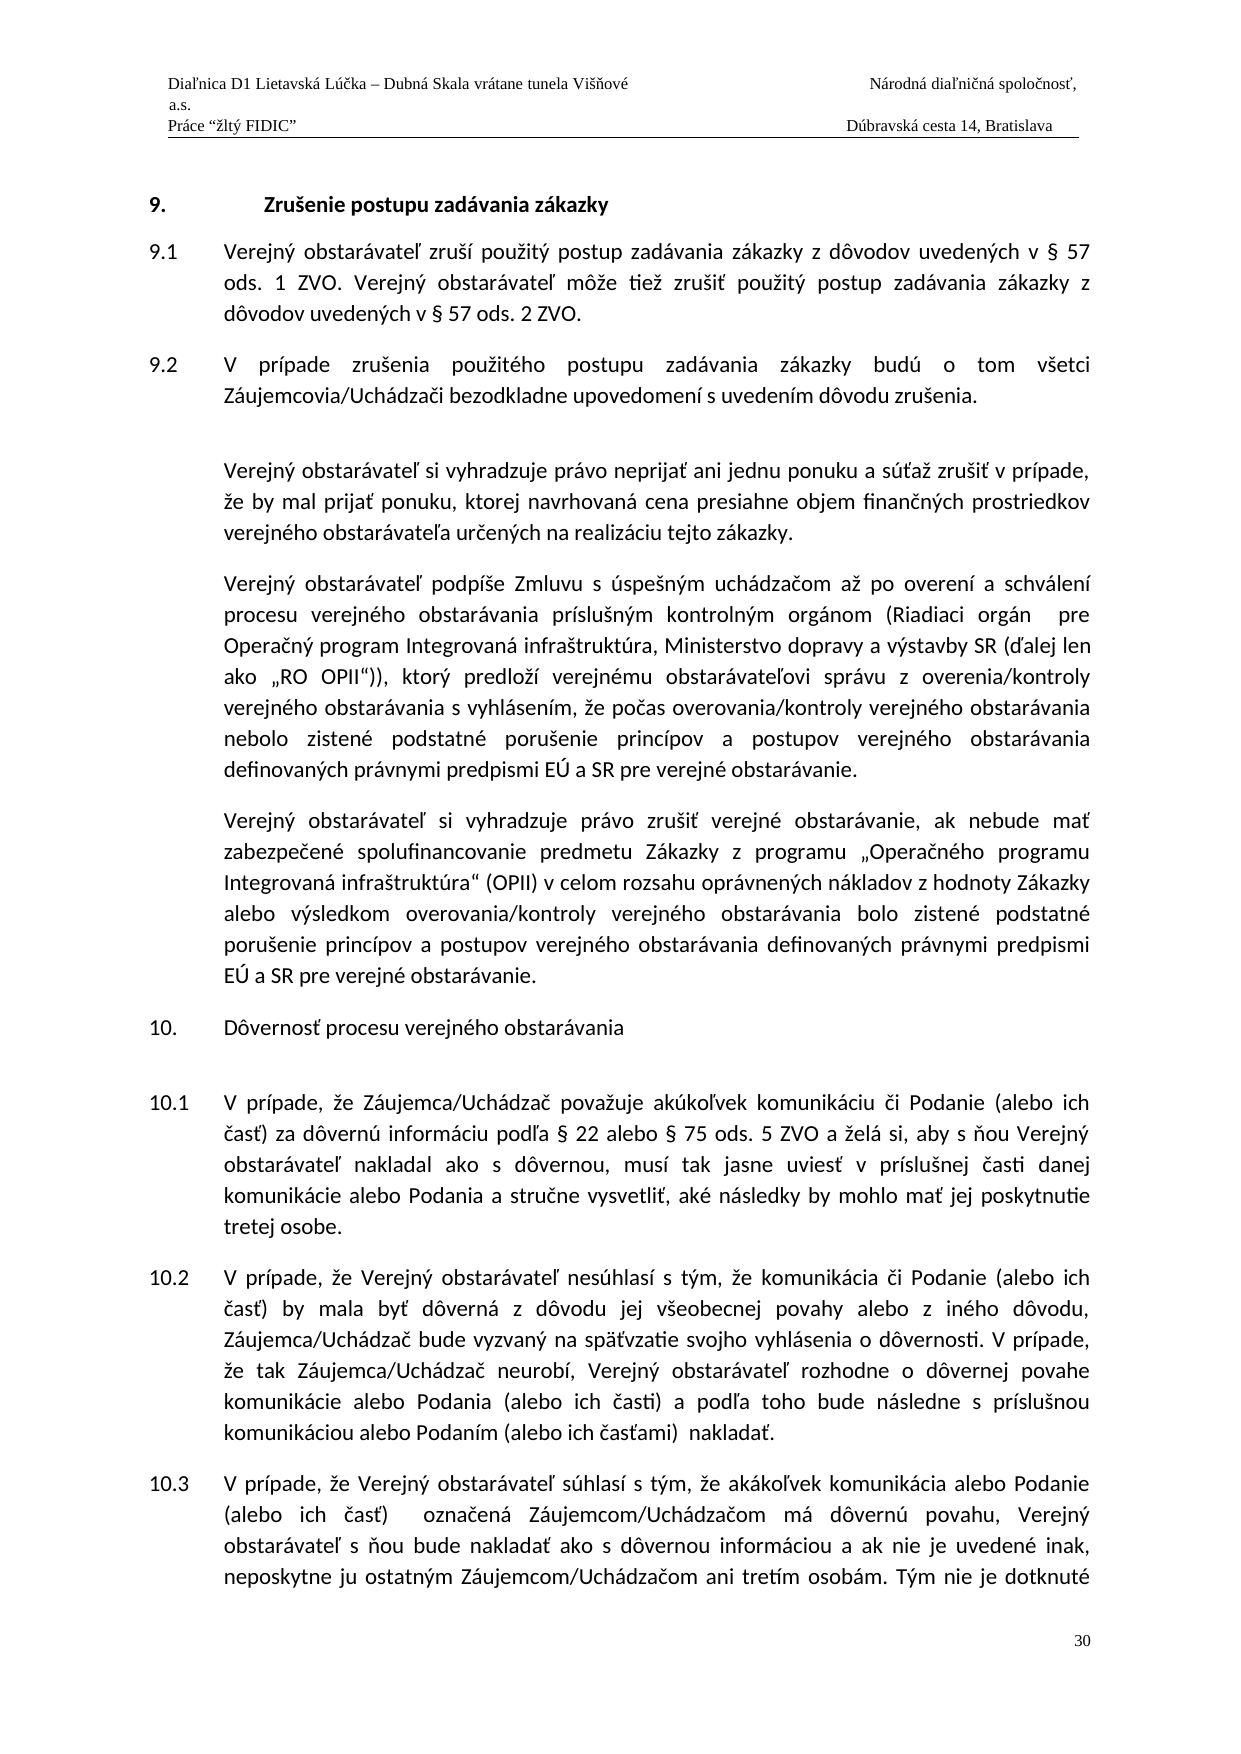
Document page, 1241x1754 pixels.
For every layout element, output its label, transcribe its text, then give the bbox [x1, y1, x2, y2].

text 9.1 Verejný obstarávateľ zruší použitý postup zadávania zákazky z dôvodov uvedených v § 57 ods. 1 ZVO. Verejný obstarávateľ môže tiež zrušiť použitý postup zadávania zákazky z dôvodov uvedených v § 57 ods. 2 ZVO. [148, 237, 1091, 327]
text 10. Dôvernosť procesu verejného obstarávania [148, 1013, 1091, 1041]
text Verejný obstarávateľ si vyhradzuje právo zrušiť verejné obstarávanie, ak nebude mať zabezpečené spolufinancovanie predmetu Zákazky z programu „Operačného programu Integrovaná infraštruktúra“ (OPII) v celom rozsahu oprávnených nákladov z hodnoty Zákazky alebo výsledkom overovania/kontroly verejného obstarávania bolo zistené podstatné porušenie princípov a postupov verejného obstarávania definovaných právnymi predpismi EÚ a SR pre verejné obstarávanie. [223, 806, 1091, 990]
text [148, 1469, 1091, 1590]
text 10.1 V prípade, že Záujemca/Uchádzač považuje akúkoľvek komunikáciu či Podanie (alebo ich časť) za dôvernú informáciu podľa § 22 alebo § 75 ods. 5 ZVO a želá si, aby s ňou Verejný obstarávateľ nakladal ako s dôvernou, musí tak jasne uviesť v príslušnej časti danej komunikácie alebo Podania a stručne vysvetliť, aké následky by mohlo mať jej poskytnutie tretej osobe. [148, 1088, 1091, 1240]
subtitle 9. Zrušenie postupu zadávania zákazky [148, 190, 1078, 218]
text 10.2 V prípade, že Verejný obstarávateľ nesúhlasí s tým, že komunikácia či Podanie (alebo ich časť) by mala byť dôverná z dôvodu jej všeobecnej povahy alebo z iného dôvodu, Záujemca/Uchádzač bude vyzvaný na späťvzatie svojho vyhlásenia o dôvernosti. V prípade, že tak Záujemca/Uchádzač neurobí, Verejný obstarávateľ rozhodne o dôvernej povahe komunikácie alebo Podania (alebo ich časti) a podľa toho bude následne s príslušnou komunikáciou alebo Podaním (alebo ich časťami) nakladať. [148, 1263, 1091, 1446]
text 9.2 V prípade zrušenia použitého postupu zadávania zákazky budú o tom všetci Záujemcovia/Uchádzači bezodkladne upovedomení s uvedením dôvodu zrušenia. [148, 350, 1091, 409]
text Verejný obstarávateľ si vyhradzuje právo neprijať ani jednu ponuku a súťaž zrušiť v prípade, že by mal prijať ponuku, ktorej navrhovaná cena presiahne objem finančných prostriedkov verejného obstarávateľa určených na realizáciu tejto zákazky. [223, 456, 1091, 546]
text Verejný obstarávateľ podpíše Zmluvu s úspešným uchádzačom až po overení a schválení procesu verejného obstarávania príslušným kontrolným orgánom (Riadiaci orgán pre Operačný program Integrovaná infraštruktúra, Ministerstvo dopravy a výstavby SR (ďalej len ako „RO OPII“)), ktorý predloží verejnému obstarávateľovi správu z overenia/kontroly verejného obstarávania s vyhlásením, že počas overovania/kontroly verejného obstarávania nebolo zistené podstatné porušenie princípov a postupov verejného obstarávania definovaných právnymi predpismi EÚ a SR pre verejné obstarávanie. [223, 569, 1091, 783]
